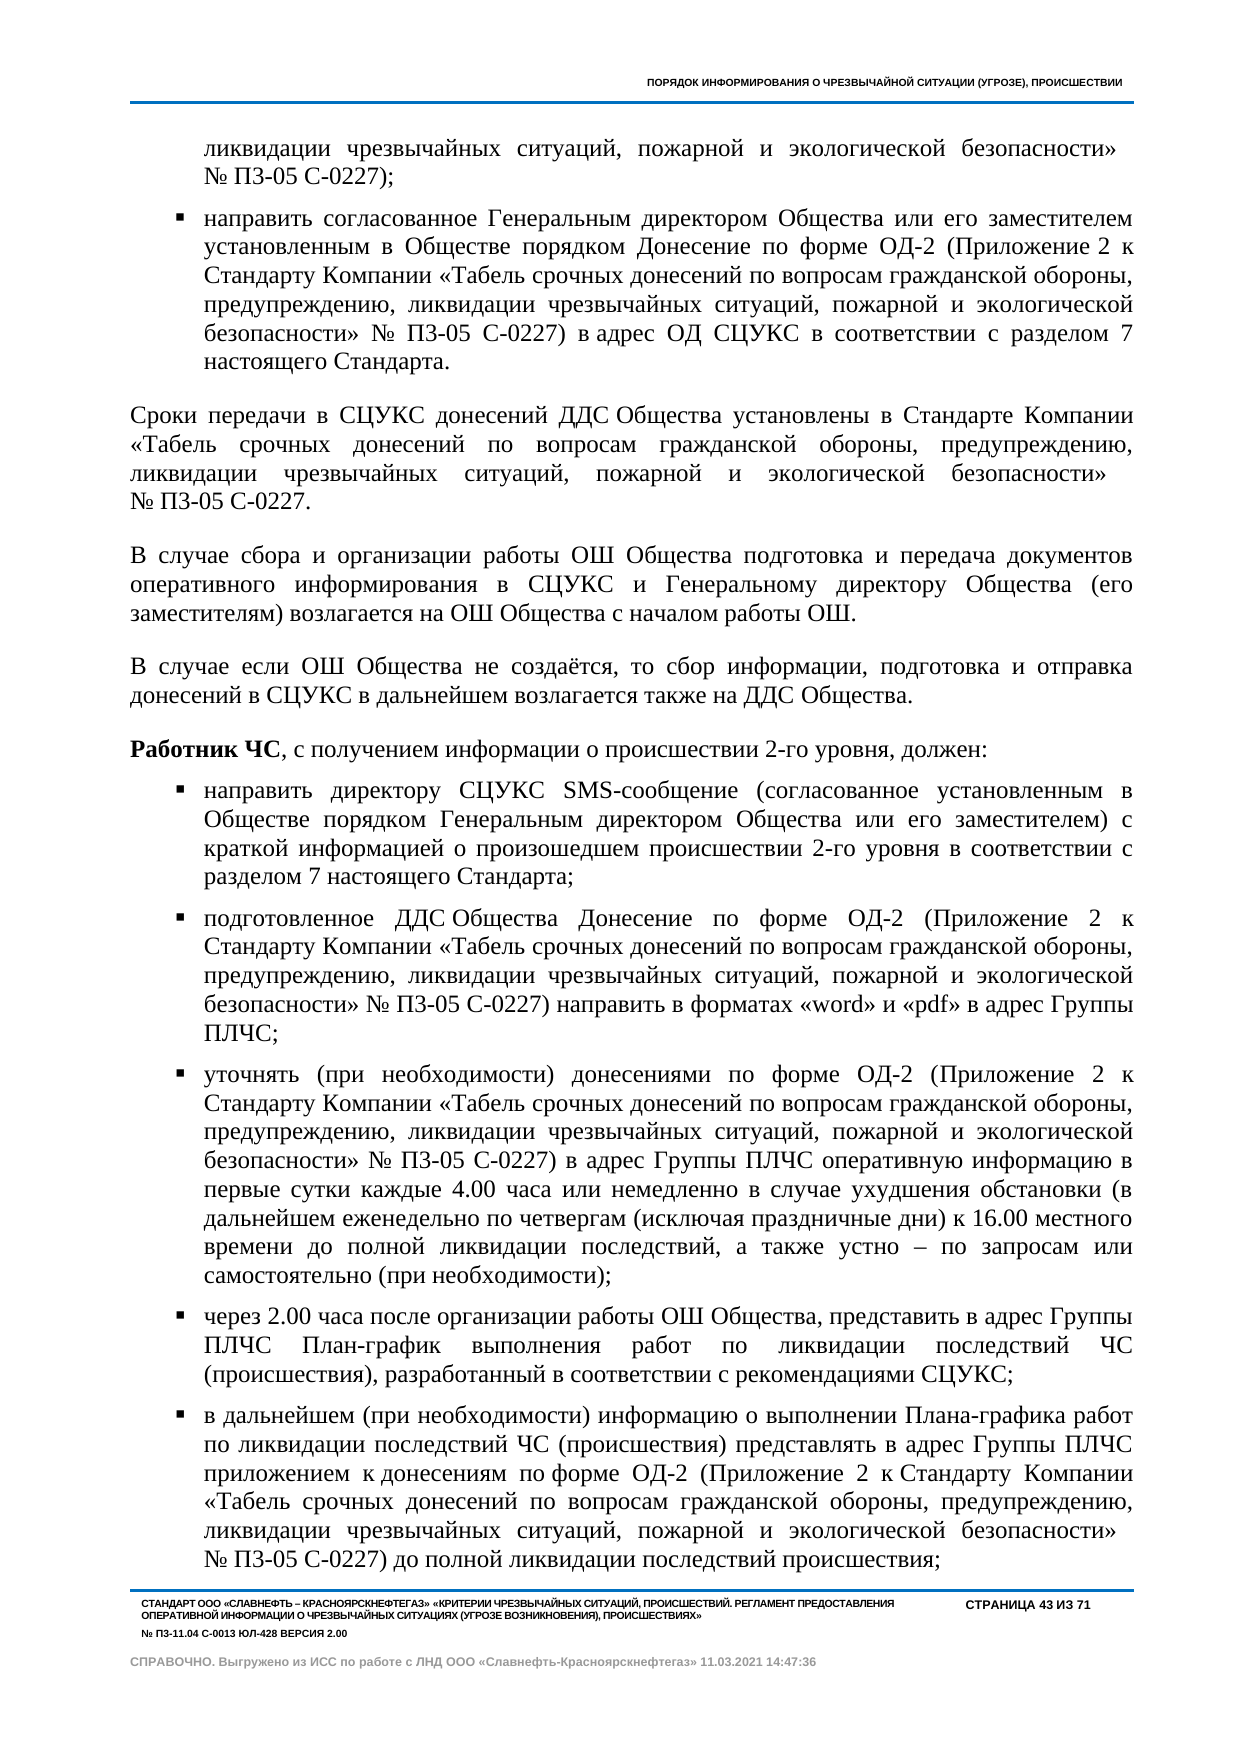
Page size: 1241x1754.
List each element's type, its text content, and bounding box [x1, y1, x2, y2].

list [174, 133, 1134, 190]
text Работник ЧС, с получением информации о происшествии 2-го уровня, должен: [130, 734, 1134, 763]
list направить согласованное Генеральным директором Общества или его заместителем установленным в Обществе порядком Донесение по форме ОД-2 (Приложение 2 к Стандарту Компании «Табель срочных донесений по вопросам гражданской обороны, предупреждению, ликвидации чрезвычайных ситуаций, пожарной и экологической безопасности» № П3-05 С-0227) в адрес ОД СЦУКС в соответствии с разделом 7 настоящего Стандарта. [174, 203, 1134, 375]
text В случае если ОШ Общества не создаётся, то сбор информации, подготовка и отправка донесений в СЦУКС в дальнейшем возлагается также на ДДС Общества. [130, 651, 1134, 709]
list через 2.00 часа после организации работы ОШ Общества, представить в адрес Группы ПЛЧС План-график выполнения работ по ликвидации последствий ЧС (происшествия), разработанный в соответствии с рекомендациями СЦУКС; [174, 1301, 1134, 1388]
list уточнять (при необходимости) донесениями по форме ОД-2 (Приложение 2 к Стандарту Компании «Табель срочных донесений по вопросам гражданской обороны, предупреждению, ликвидации чрезвычайных ситуаций, пожарной и экологической безопасности» № П3-05 С-0227) в адрес Группы ПЛЧС оперативную информацию в первые сутки каждые 4.00 часа или немедленно в случае ухудшения обстановки (в дальнейшем еженедельно по четвергам (исключая праздничные дни) к 16.00 местного времени до полной ликвидации последствий, а также устно – по запросам или самостоятельно (при необходимости); [174, 1059, 1134, 1289]
list в дальнейшем (при необходимости) информацию о выполнении Плана-графика работ по ликвидации последствий ЧС (происшествия) представлять в адрес Группы ПЛЧС приложением к донесениям по форме ОД-2 (Приложение 2 к Стандарту Компании «Табель срочных донесений по вопросам гражданской обороны, предупреждению, ликвидации чрезвычайных ситуаций, пожарной и экологической безопасности» № П3-05 С-0227) до полной ликвидации последствий происшествия; [174, 1400, 1134, 1573]
list направить директору СЦУКС SMS-сообщение (согласованное установленным в Обществе порядком Генеральным директором Общества или его заместителем) с краткой информацией о произошедшем происшествии 2-го уровня в соответствии с разделом 7 настоящего Стандарта; [174, 775, 1134, 890]
list подготовленное ДДС Общества Донесение по форме ОД-2 (Приложение 2 к Стандарту Компании «Табель срочных донесений по вопросам гражданской обороны, предупреждению, ликвидации чрезвычайных ситуаций, пожарной и экологической безопасности» № П3-05 С-0227) направить в форматах «word» и «pdf» в адрес Группы ПЛЧС; [174, 903, 1134, 1046]
text Сроки передачи в СЦУКС донесений ДДС Общества установлены в Стандарте Компании «Табель срочных донесений по вопросам гражданской обороны, предупреждению, ликвидации чрезвычайных ситуаций, пожарной и экологической безопасности» № П3-05 С-0227. [130, 400, 1134, 515]
text В случае сбора и организации работы ОШ Общества подготовка и передача документов оперативного информирования в СЦУКС и Генеральному директору Общества (его заместителям) возлагается на ОШ Общества с началом работы ОШ. [130, 540, 1134, 626]
